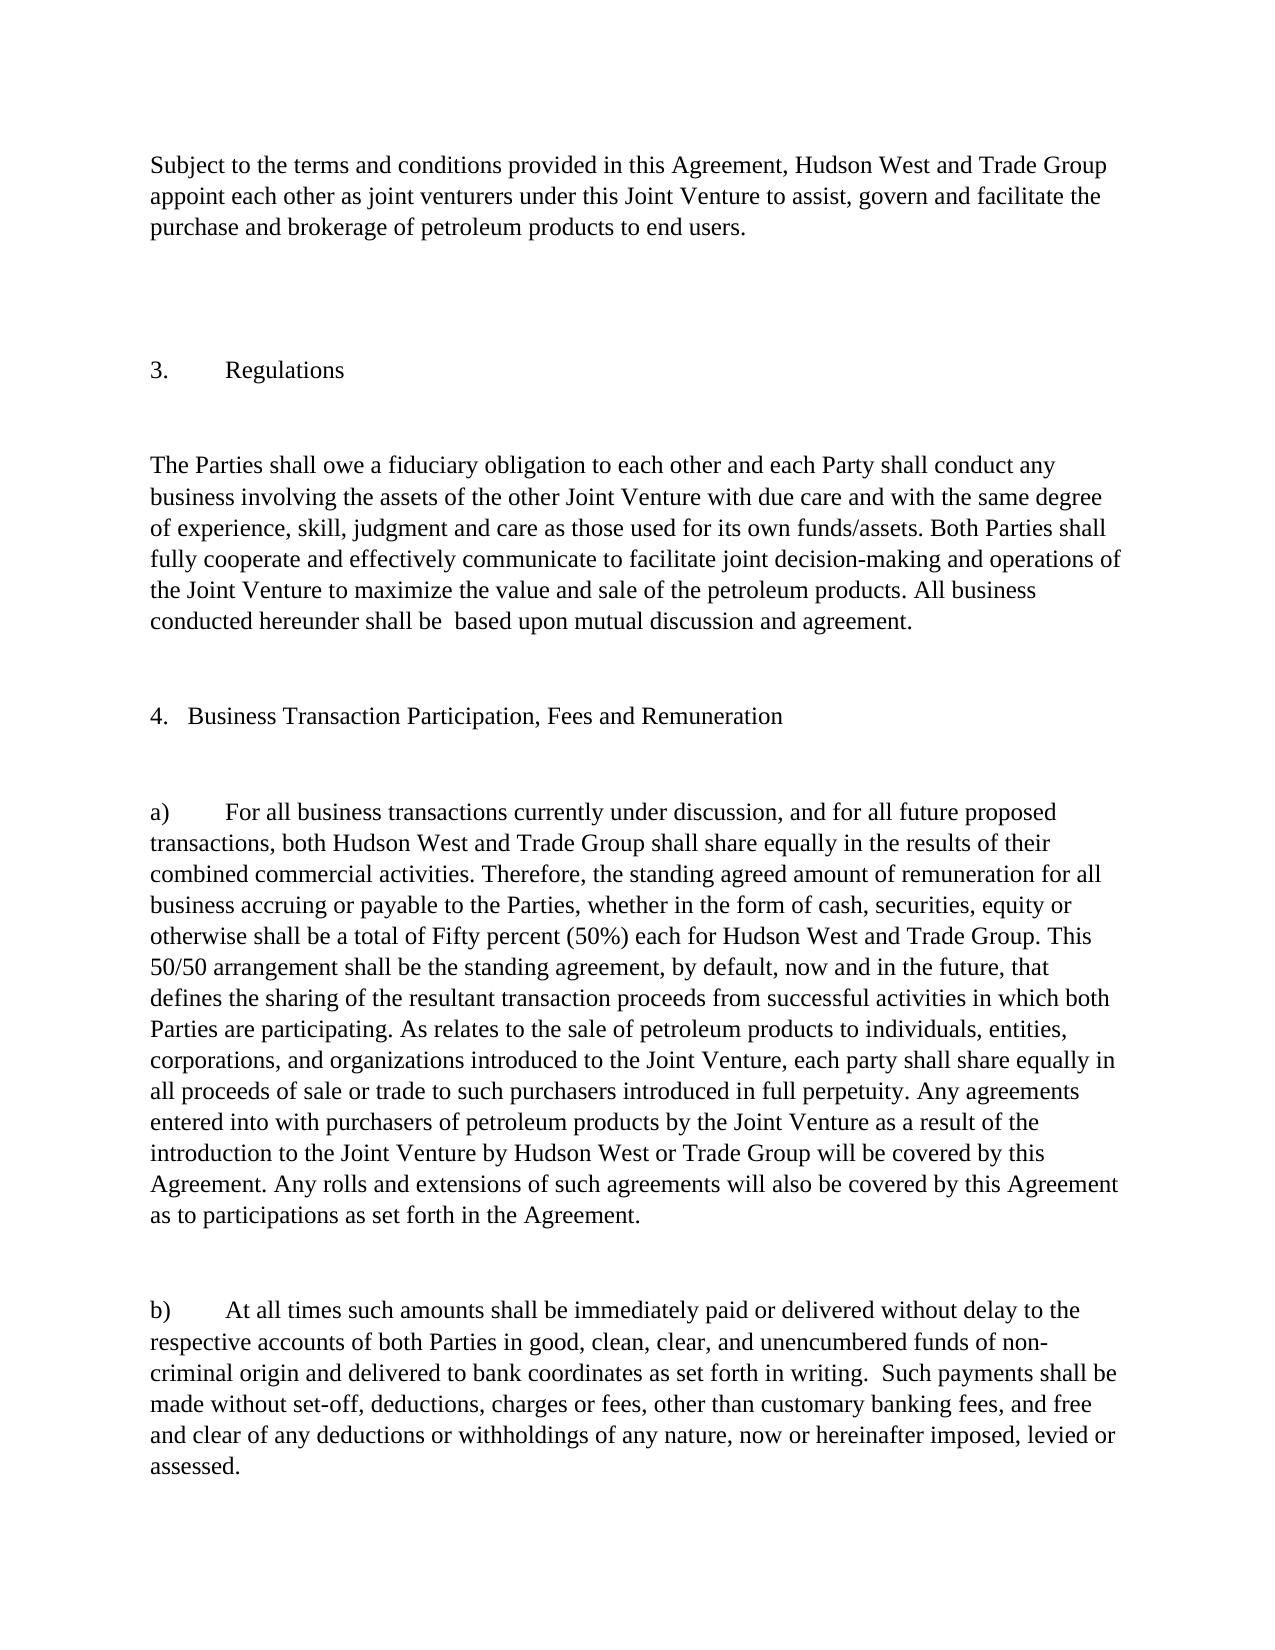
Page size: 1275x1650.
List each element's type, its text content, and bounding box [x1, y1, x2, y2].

text Subject to the terms and conditions provided in this Agreement, Hudson West and Trade Group appoint each other as joint venturers under this Joint Venture to assist, govern and facilitate the purchase and brokerage of petroleum products to end users. [150, 150, 1125, 241]
text b) At all times such amounts shall be immediately paid or delivered without delay to the respective accounts of both Parties in good, clean, clear, and unencumbered funds of non-criminal origin and delivered to bank coordinates as set forth in writing. Such payments shall be made without set-off, deductions, charges or fees, other than customary banking fees, and free and clear of any deductions or withholdings of any nature, now or hereinafter imposed, levied or assessed. [150, 1296, 1125, 1479]
text The Parties shall owe a fiduciary obligation to each other and each Party shall conduct any business involving the assets of the other Joint Venture with due care and with the same degree of experience, skill, judgment and care as those used for its own funds/assets. Both Parties shall fully cooperate and effectively communicate to facilitate joint decision-making and operations of the Joint Venture to maximize the value and sale of the petroleum products. All business conducted hereunder shall be based upon mutual discussion and agreement. [150, 451, 1125, 634]
text 3. Regulations [150, 355, 1125, 384]
text 4. Business Transaction Participation, Fees and Remuneration [150, 701, 1125, 730]
text a) For all business transactions currently under discussion, and for all future proposed transactions, both Hudson West and Trade Group shall share equally in the results of their combined commercial activities. Therefore, the standing agreed amount of remuneration for all business accruing or payable to the Parties, whether in the form of cash, securities, equity or otherwise shall be a total of Fifty percent (50%) each for Hudson West and Trade Group. This 50/50 arrangement shall be the standing agreement, by default, now and in the future, that defines the sharing of the resultant transaction proceeds from successful activities in which both Parties are participating. As relates to the sale of petroleum products to individuals, entities, corporations, and organizations introduced to the Joint Venture, each party shall share equally in all proceeds of sale or trade to such purchasers introduced in full perpetuity. Any agreements entered into with purchasers of petroleum products by the Joint Venture as a result of the introduction to the Joint Venture by Hudson West or Trade Group will be covered by this Agreement. Any rolls and extensions of such agreements will also be covered by this Agreement as to participations as set forth in the Agreement. [150, 797, 1125, 1229]
